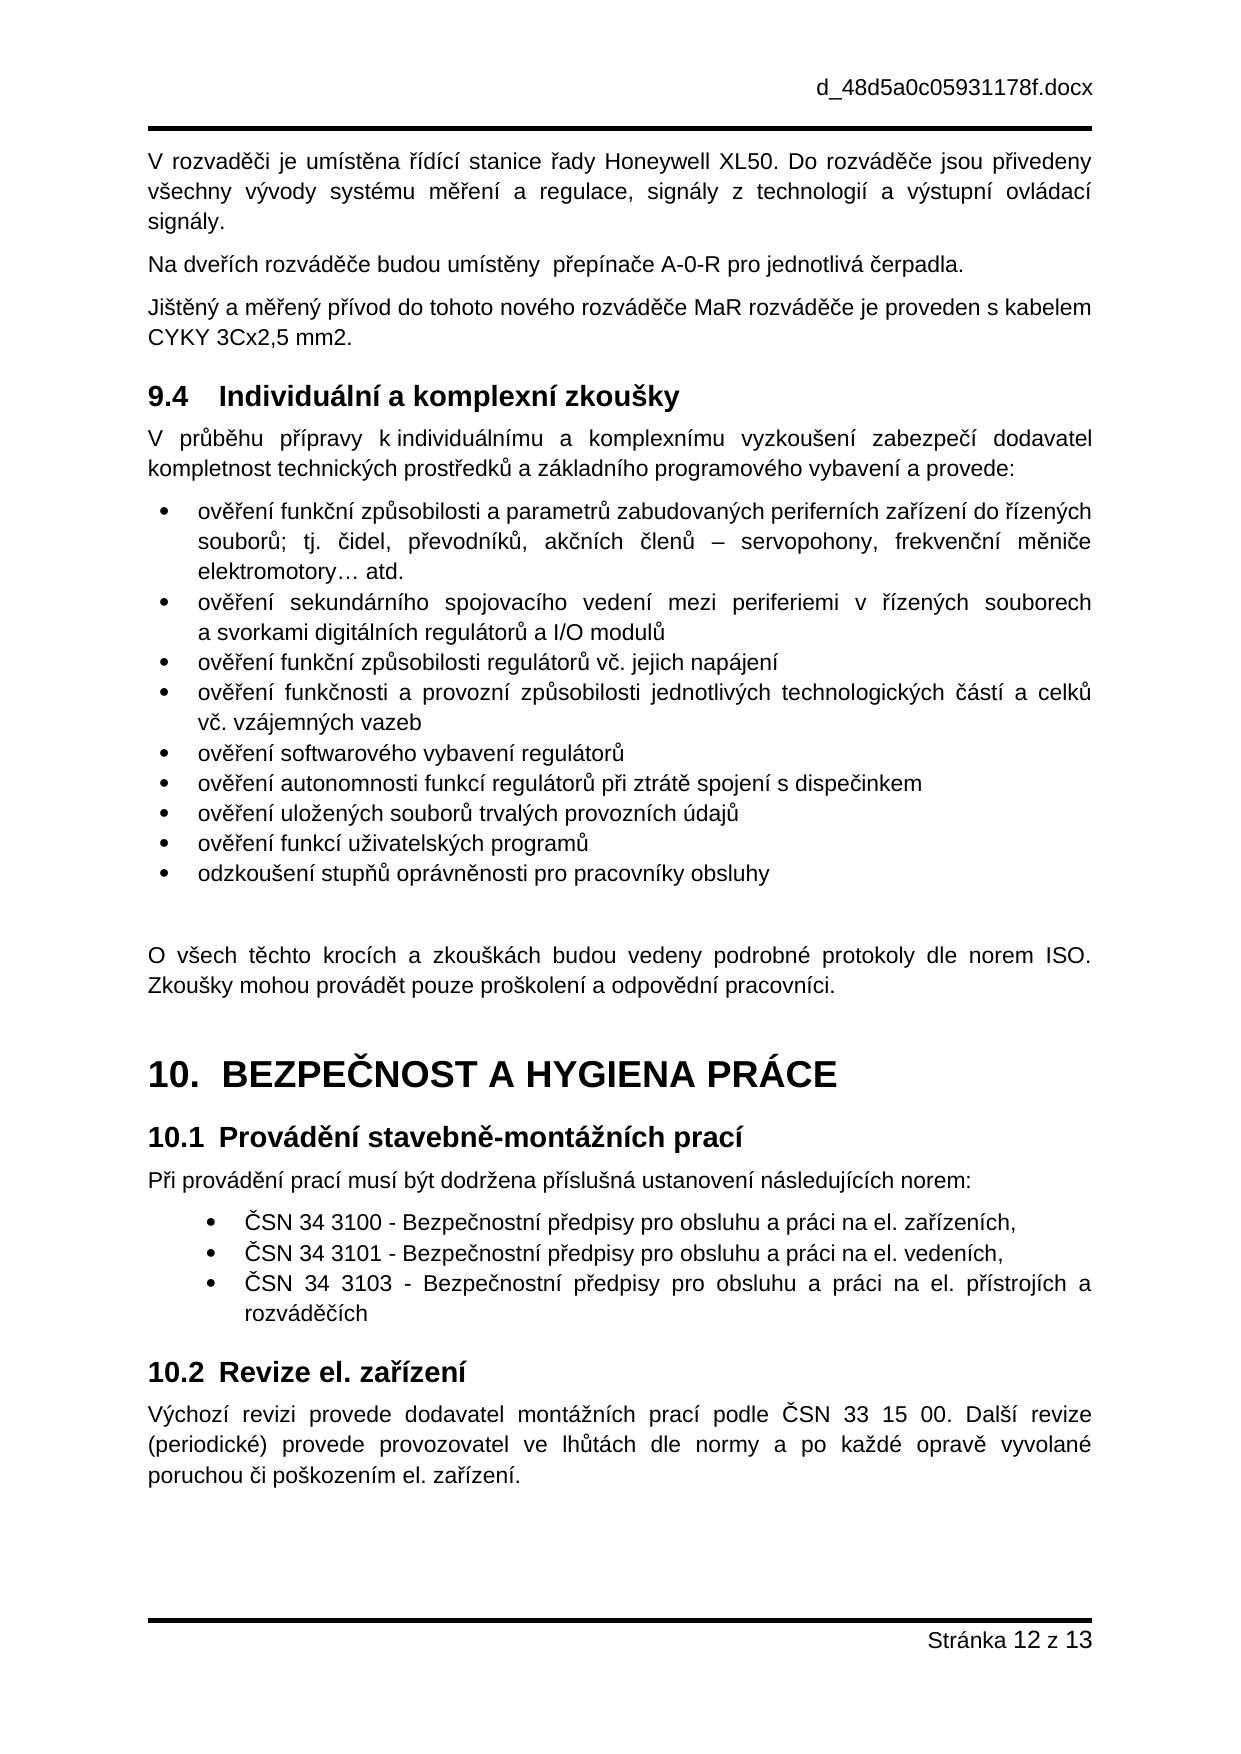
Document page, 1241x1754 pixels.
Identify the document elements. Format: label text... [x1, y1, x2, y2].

list ověření softwarového vybavení regulátorů [160, 739, 1092, 766]
list ověření sekundárního spojovacího vedení mezi periferiemi v řízených souborech a svorkami digitálních regulátorů a I/O modulů [160, 588, 1092, 645]
text V průběhu přípravy k individuálnímu a komplexnímu vyzkoušení zabezpečí dodavatel kompletnost technických prostředků a základního programového vybavení a provede: [148, 425, 1092, 482]
text O všech těchto krocích a zkouškách budou vedeny podrobné protokoly dle norem ISO. Zkoušky mohou provádět pouze proškolení a odpovědní pracovníci. [148, 942, 1092, 998]
list ČSN 34 3103 - Bezpečnostní předpisy pro obsluhu a práci na el. přístrojích a rozváděčích [207, 1270, 1092, 1326]
list ověření autonomnosti funkcí regulátorů při ztrátě spojení s dispečinkem [160, 770, 1092, 796]
text Při provádění prací musí být dodržena příslušná ustanovení následujících norem: [148, 1167, 1092, 1193]
subtitle Individuální a komplexní zkoušky [148, 379, 1092, 412]
list ověření funkcí uživatelských programů [160, 830, 1092, 857]
list ČSN 34 3101 - Bezpečnostní předpisy pro obsluhu a práci na el. vedeních, [207, 1239, 1092, 1266]
text Výchozí revizi provede dodavatel montážních prací podle ČSN 33 15 00. Další revize (periodické) provede provozovatel ve lhůtách dle normy a po každé opravě vyvolané poruchou či poškozením el. zařízení. [148, 1401, 1092, 1488]
list ověření funkčnosti a provozní způsobilosti jednotlivých technologických částí a celků vč. vzájemných vazeb [160, 679, 1092, 736]
subtitle Bezpečnost a hygiena práce [148, 1052, 1092, 1096]
list ověření uložených souborů trvalých provozních údajů [160, 800, 1092, 826]
text Na dveřích rozváděče budou umístěny přepínače A-0-R pro jednotlivá čerpadla. [148, 251, 1092, 277]
subtitle Provádění stavebně-montážních prací [148, 1121, 1092, 1154]
text Jištěný a měřený přívod do tohoto nového rozváděče MaR rozváděče je proveden s kabelem CYKY 3Cx2,5 mm2. [148, 293, 1092, 350]
list odzkoušení stupňů oprávněnosti pro pracovníky obsluhy [160, 860, 1092, 887]
list ČSN 34 3100 - Bezpečnostní předpisy pro obsluhu a práci na el. zařízeních, [207, 1209, 1092, 1236]
list ověření funkční způsobilosti regulátorů vč. jejich napájení [160, 649, 1092, 675]
subtitle Revize el. zařízení [148, 1355, 1092, 1389]
list ověření funkční způsobilosti a parametrů zabudovaných periferních zařízení do řízených souborů; tj. čidel, převodníků, akčních členů – servopohony, frekvenční měniče elektromotory… atd. [160, 498, 1092, 585]
text V rozvaděči je umístěna řídící stanice řady Honeywell XL50. Do rozváděče jsou přivedeny všechny vývody systému měření a regulace, signály z technologií a výstupní ovládací signály. [148, 148, 1092, 234]
